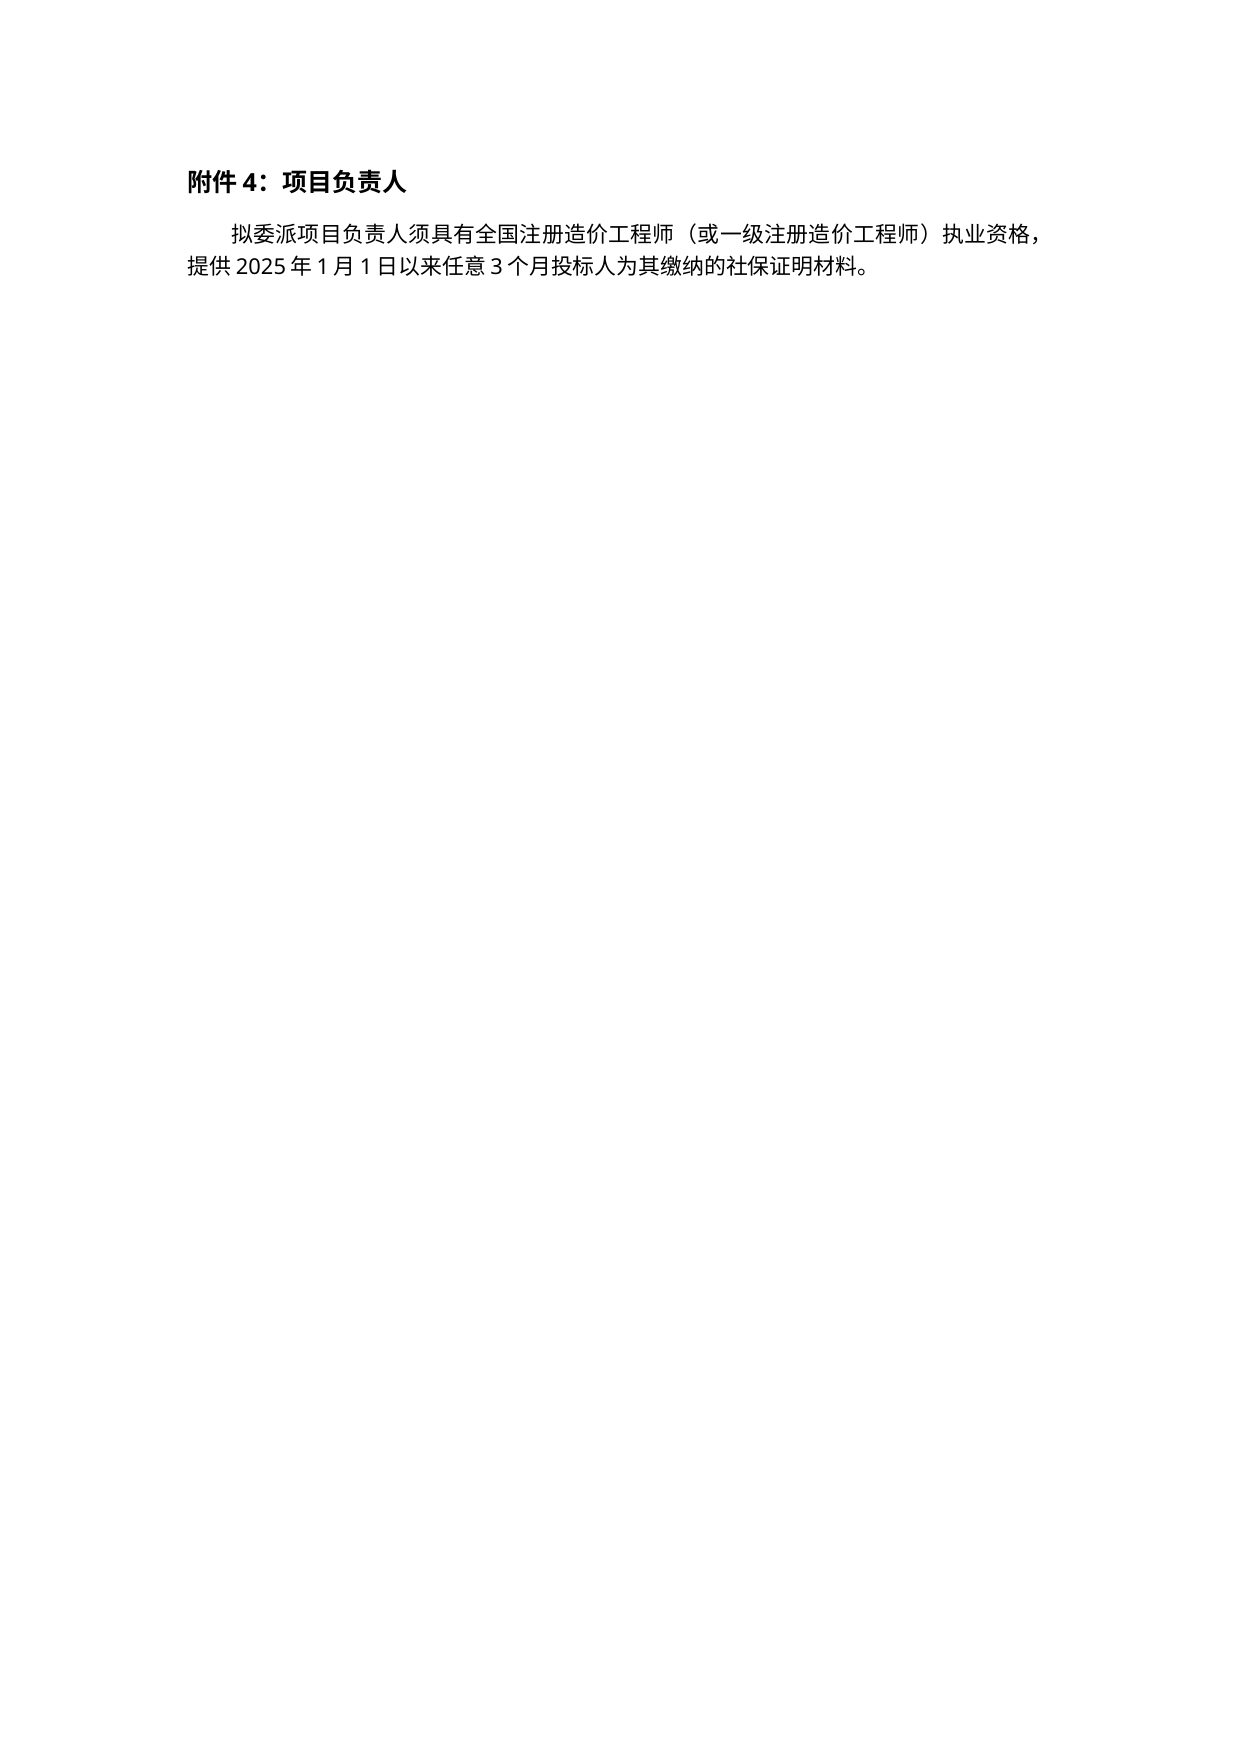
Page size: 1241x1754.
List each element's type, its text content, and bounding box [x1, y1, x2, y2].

text 附件4：项目负责人 [187, 162, 1053, 198]
text 拟委派项目负责人须具有全国注册造价工程师（或一级注册造价工程师）执业资格，提供2025年1月1日以来任意3个月投标人为其缴纳的社保证明材料。 [187, 216, 1053, 281]
